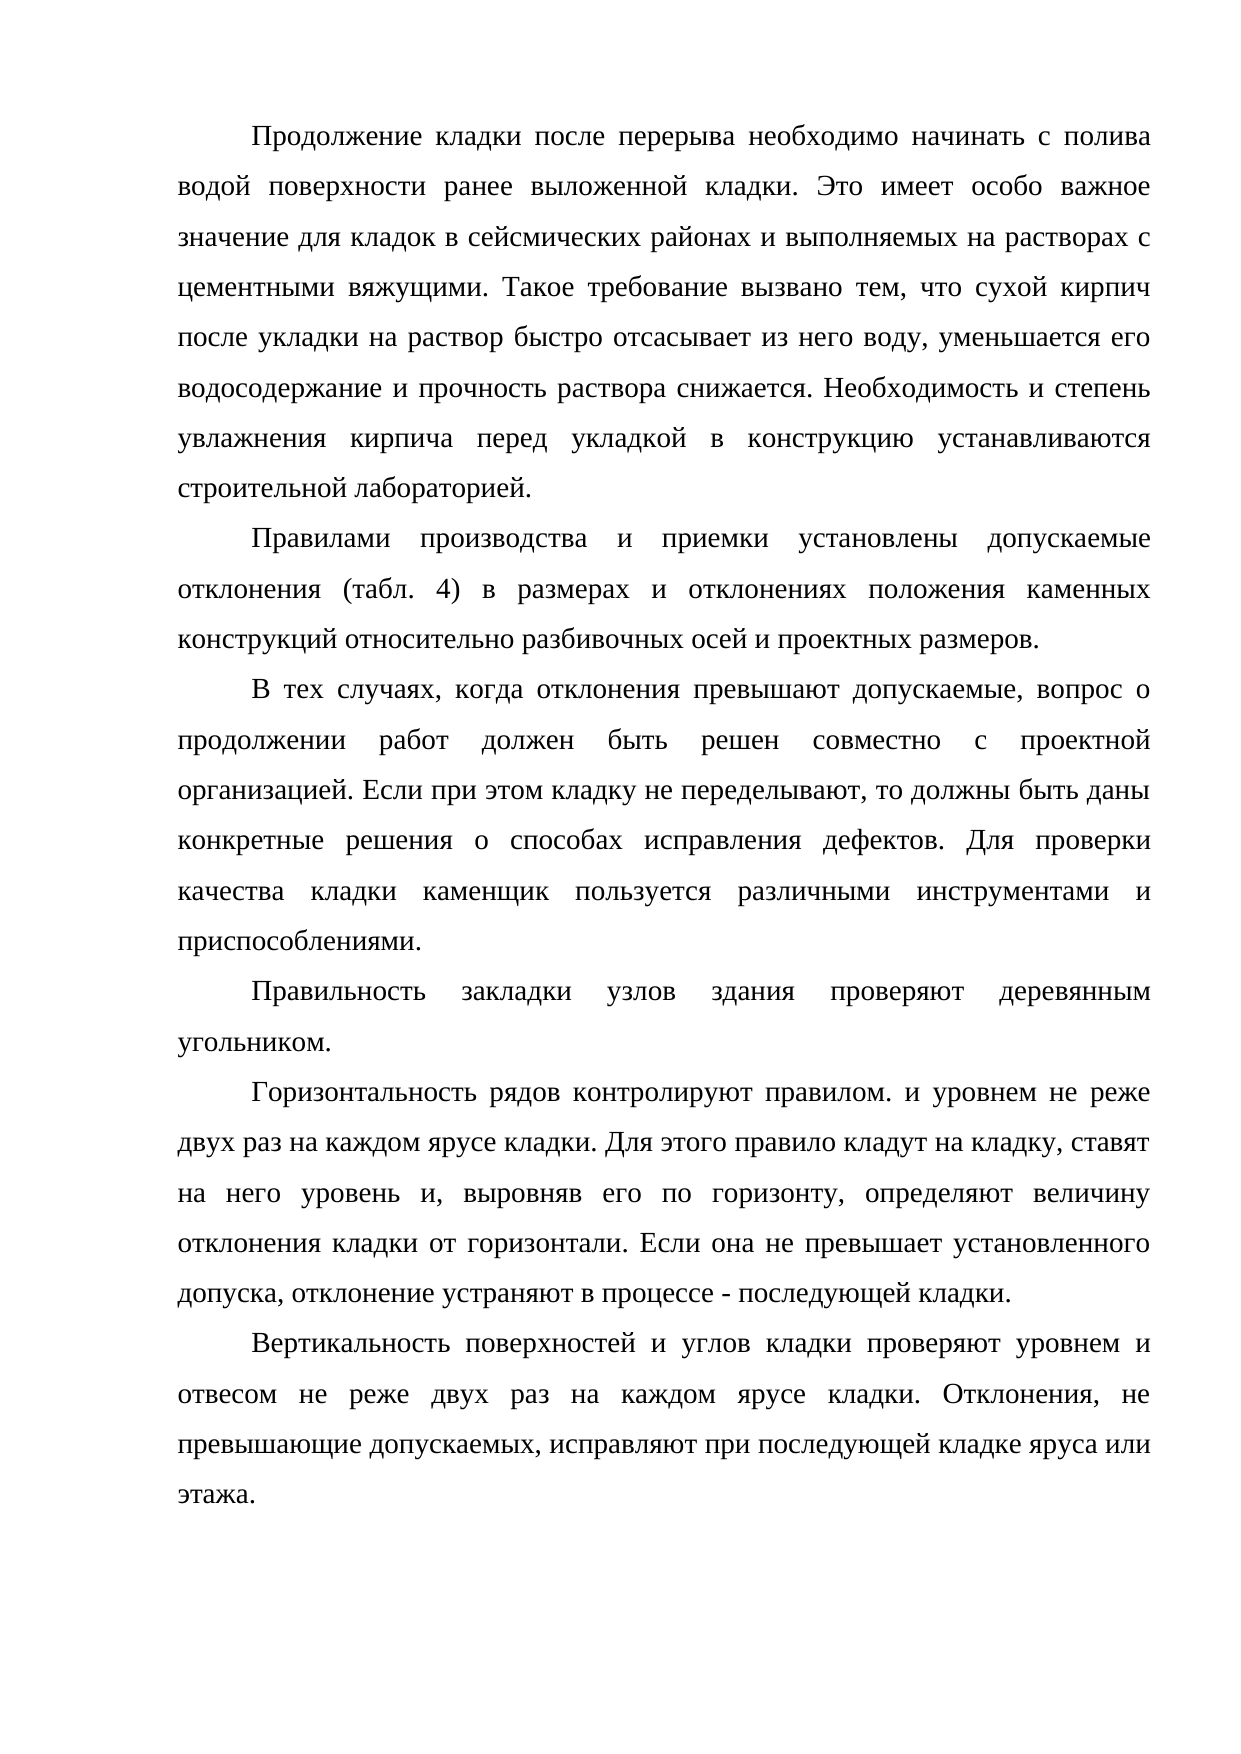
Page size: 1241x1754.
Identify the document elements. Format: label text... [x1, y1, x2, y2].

text Правилами производства и приемки установлены допускаемые отклонения (табл. 4) в размерах и отклонениях положения каменных конструкций относительно разбивочных осей и проектных размеров. [177, 521, 1152, 655]
text Правильность закладки узлов здания проверяют деревянным угольником. [177, 973, 1152, 1057]
text Горизонтальность рядов контролируют правилом. и уровнем не реже двух раз на каждом ярусе кладки. Для этого правило кладут на кладку, ставят на него уровень и, выровняв его по горизонту, определяют величину отклонения кладки от горизонтали. Если она не превышает установленного допуска, отклонение устраняют в процессе - последующей кладки. [177, 1074, 1152, 1309]
text Вертикальность поверхностей и углов кладки проверяют уровнем и отвесом не реже двух раз на каждом ярусе кладки. Отклонения, не превышающие допускаемых, исправляют при последующей кладке яруса или этажа. [177, 1326, 1152, 1510]
text Продолжение кладки после перерыва необходимо начинать с полива водой поверхности ранее выложенной кладки. Это имеет особо важное значение для кладок в сейсмических районах и выполняемых на растворах с цементными вяжущими. Такое требование вызвано тем, что сухой кирпич после укладки на раствор быстро отсасывает из него воду, уменьшается его водосодержание и прочность раствора снижается. Необходимость и степень увлажнения кирпича перед укладкой в конструкцию устанавливаются строительной лабораторией. [177, 118, 1152, 504]
text В тех случаях, когда отклонения превышают допускаемые, вопрос о продолжении работ должен быть решен совместно с проектной организацией. Если при этом кладку не переделывают, то должны быть даны конкретные решения о способах исправления дефектов. Для проверки качества кладки каменщик пользуется различными инструментами и приспособлениями. [177, 672, 1152, 957]
